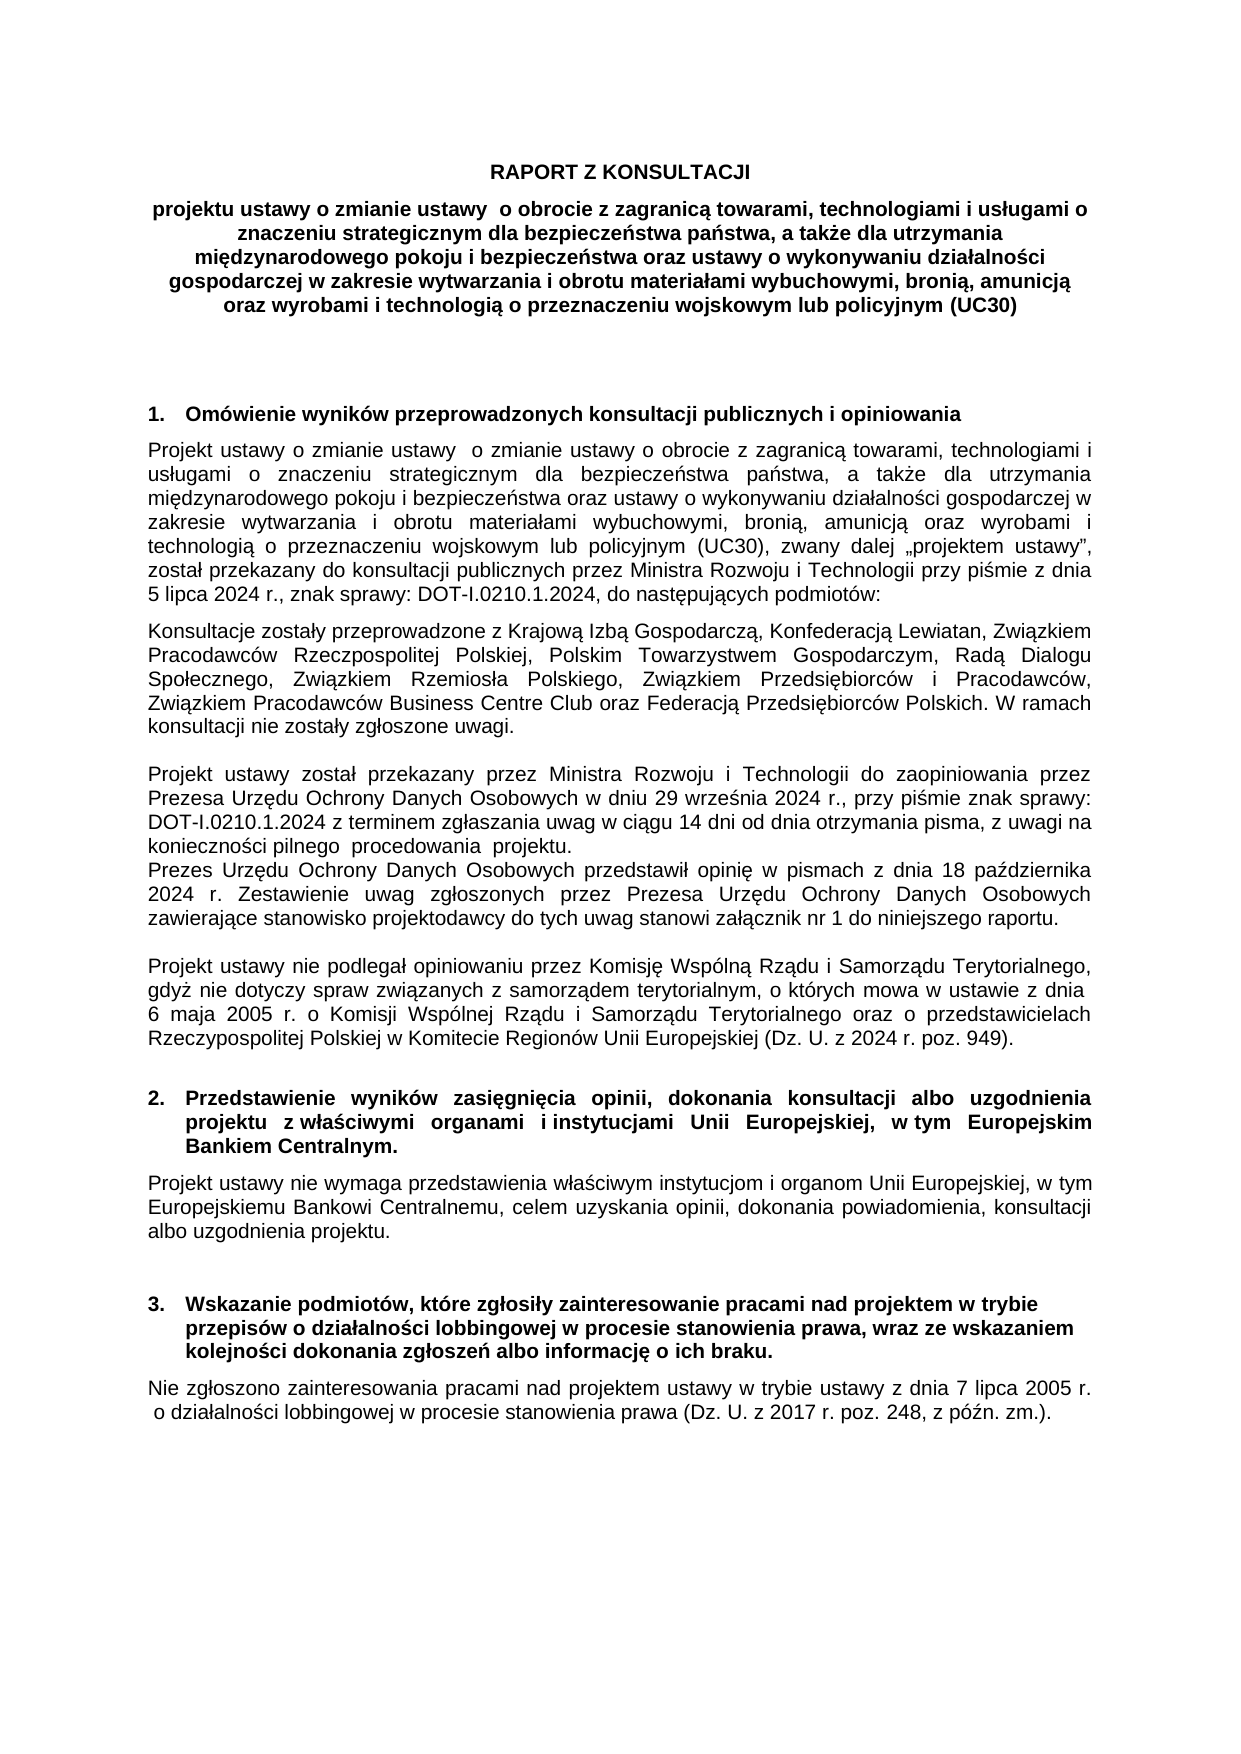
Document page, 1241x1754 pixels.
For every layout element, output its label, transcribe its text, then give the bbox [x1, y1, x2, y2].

text projektu ustawy o zmianie ustawy o obrocie z zagranicą towarami, technologiami i usługami o znaczeniu strategicznym dla bezpieczeństwa państwa, a także dla utrzymania międzynarodowego pokoju i bezpieczeństwa oraz ustawy o wykonywaniu działalności gospodarczej w zakresie wytwarzania i obrotu materiałami wybuchowymi, bronią, amunicją oraz wyrobami i technologią o przeznaczeniu wojskowym lub policyjnym (UC30) [148, 197, 1092, 316]
list Omówienie wyników przeprowadzonych konsultacji publicznych i opiniowania [148, 402, 1092, 426]
text Projekt ustawy został przekazany przez Ministra Rozwoju i Technologii do zaopiniowania przez Prezesa Urzędu Ochrony Danych Osobowych w dniu 29 września 2024 r., przy piśmie znak sprawy: DOT-I.0210.1.2024 z terminem zgłaszania uwag w ciągu 14 dni od dnia otrzymania pisma, z uwagi na konieczności pilnego procedowania projektu. [148, 762, 1092, 858]
text Projekt ustawy nie podlegał opiniowaniu przez Komisję Wspólną Rządu i Samorządu Terytorialnego, gdyż nie dotyczy spraw związanych z samorządem terytorialnym, o których mowa w ustawie z dnia 6 maja 2005 r. o Komisji Wspólnej Rządu i Samorządu Terytorialnego oraz o przedstawicielach Rzeczypospolitej Polskiej w Komitecie Regionów Unii Europejskiej (Dz. U. z 2024 r. poz. 949). [148, 954, 1092, 1050]
text Nie zgłoszono zainteresowania pracami nad projektem ustawy w trybie ustawy z dnia 7 lipca 2005 r. o działalności lobbingowej w procesie stanowienia prawa (Dz. U. z 2017 r. poz. 248, z późn. zm.). [148, 1376, 1092, 1424]
list Przedstawienie wyników zasięgnięcia opinii, dokonania konsultacji albo uzgodnienia projektu z właściwymi organami i instytucjami Unii Europejskiej, w tym Europejskim Bankiem Centralnym. [148, 1086, 1092, 1158]
text Prezes Urzędu Ochrony Danych Osobowych przedstawił opinię w pismach z dnia 18 października 2024 r. Zestawienie uwag zgłoszonych przez Prezesa Urzędu Ochrony Danych Osobowych zawierające stanowisko projektodawcy do tych uwag stanowi załącznik nr 1 do niniejszego raportu. [148, 858, 1092, 930]
list Wskazanie podmiotów, które zgłosiły zainteresowanie pracami nad projektem w trybie przepisów o działalności lobbingowej w procesie stanowienia prawa, wraz ze wskazaniem kolejności dokonania zgłoszeń albo informację o ich braku. [148, 1291, 1092, 1363]
text Projekt ustawy o zmianie ustawy o zmianie ustawy o obrocie z zagranicą towarami, technologiami i usługami o znaczeniu strategicznym dla bezpieczeństwa państwa, a także dla utrzymania międzynarodowego pokoju i bezpieczeństwa oraz ustawy o wykonywaniu działalności gospodarczej w zakresie wytwarzania i obrotu materiałami wybuchowymi, bronią, amunicją oraz wyrobami i technologią o przeznaczeniu wojskowym lub policyjnym (UC30), zwany dalej „projektem ustawy”, został przekazany do konsultacji publicznych przez Ministra Rozwoju i Technologii przy piśmie z dnia 5 lipca 2024 r., znak sprawy: DOT-I.0210.1.2024, do następujących podmiotów: [148, 438, 1092, 606]
text Projekt ustawy nie wymaga przedstawienia właściwym instytucjom i organom Unii Europejskiej, w tym Europejskiemu Bankowi Centralnemu, celem uzyskania opinii, dokonania powiadomienia, konsultacji albo uzgodnienia projektu. [148, 1171, 1092, 1242]
text Konsultacje zostały przeprowadzone z Krajową Izbą Gospodarczą, Konfederacją Lewiatan, Związkiem Pracodawców Rzeczpospolitej Polskiej, Polskim Towarzystwem Gospodarczym, Radą Dialogu Społecznego, Związkiem Rzemiosła Polskiego, Związkiem Przedsiębiorców i Pracodawców, Związkiem Pracodawców Business Centre Club oraz Federacją Przedsiębiorców Polskich. W ramach konsultacji nie zostały zgłoszone uwagi. [148, 618, 1092, 738]
text RAPORT Z KONSULTACJI [148, 160, 1092, 184]
